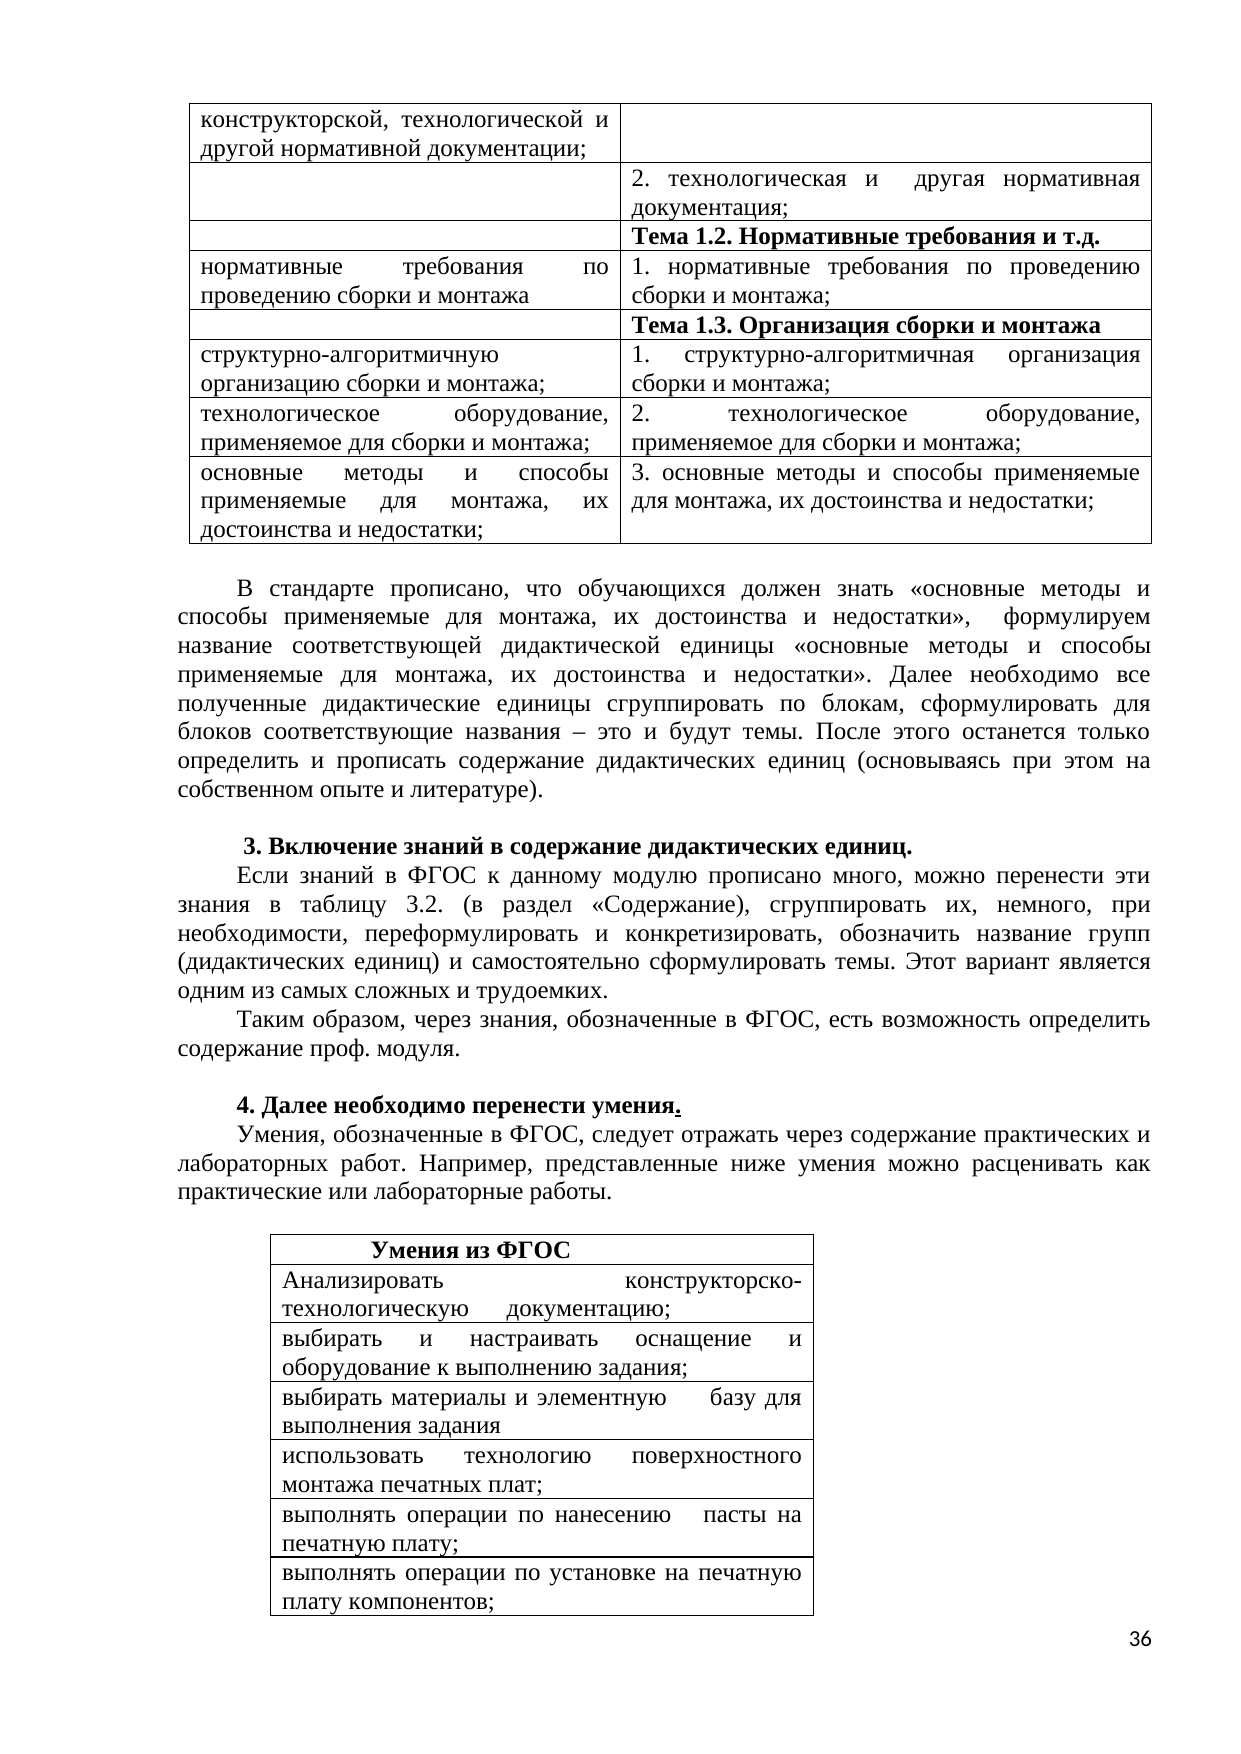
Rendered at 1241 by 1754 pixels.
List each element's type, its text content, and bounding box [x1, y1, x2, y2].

table_cell [190, 221, 620, 250]
table_cell основные методы и способы применяемые для монтажа, их достоинства и недостатки; [190, 457, 620, 543]
table_cell 1. структурно-алгоритмичная организация сборки и монтажа; [621, 340, 1151, 397]
table_cell выполнять операции по нанесению пасты на печатную плату; [271, 1499, 813, 1556]
text Если знаний в ФГОС к данному модулю прописано много, можно перенести эти знания в таблицу 3.2. (в раздел «Содержание), сгруппировать их, немного, при необходимости, переформулировать и конкретизировать, обозначить название групп (дидактических единиц) и самостоятельно сформулировать темы. Этот вариант является одним из самых сложных и трудоемких. [177, 860, 1152, 1004]
table_cell структурно-алгоритмичную организацию сборки и монтажа; [190, 340, 620, 397]
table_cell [621, 104, 1151, 162]
table_cell 2. технологическая и другая нормативная документация; [621, 163, 1151, 220]
table_cell 2. технологическое оборудование, применяемое для сборки и монтажа; [621, 398, 1151, 456]
table_cell 3. основные методы и способы применяемые для монтажа, их достоинства и недостатки; [621, 457, 1151, 543]
table_cell 1. нормативные требования по проведению сборки и монтажа; [621, 251, 1151, 309]
table_cell [190, 163, 620, 220]
table_cell выбирать и настраивать оснащение и оборудование к выполнению задания; [271, 1323, 813, 1381]
table_cell технологическое оборудование, применяемое для сборки и монтажа; [190, 398, 620, 456]
table_cell Тема 1.3. Организация сборки и монтажа [621, 310, 1151, 338]
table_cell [190, 104, 620, 162]
text 4. Далее необходимо перенести умения. [177, 1090, 1152, 1119]
table_cell нормативные требования по проведению сборки и монтажа [190, 251, 620, 309]
table_cell [190, 310, 620, 338]
table_cell Тема 1.2. Нормативные требования и т.д. [621, 221, 1151, 250]
table_header Умения из ФГОС [271, 1235, 813, 1264]
text Умения, обозначенные в ФГОС, следует отражать через содержание практических и лабораторных работ. Например, представленные ниже умения можно расценивать как практические или лабораторные работы. [177, 1119, 1152, 1205]
text В стандарте прописано, что обучающихся должен знать «основные методы и способы применяемые для монтажа, их достоинства и недостатки», формулируем название соответствующей дидактической единицы «основные методы и способы применяемые для монтажа, их достоинства и недостатки». Далее необходимо все полученные дидактические единицы сгруппировать по блокам, сформулировать для блоков соответствующие названия – это и будут темы. После этого останется только определить и прописать содержание дидактических единиц (основываясь при этом на собственном опыте и литературе). [177, 573, 1152, 803]
text Таким образом, через знания, обозначенные в ФГОС, есть возможность определить содержание проф. модуля. [177, 1004, 1152, 1061]
text 3. Включение знаний в содержание дидактических единиц. [148, 831, 1152, 860]
table_cell выбирать материалы и элементную базу для выполнения задания [271, 1382, 813, 1439]
table_cell выполнять операции по установке на печатную плату компонентов; [271, 1558, 813, 1615]
table_cell Анализировать конструкторско-технологическую документацию; [271, 1265, 813, 1322]
table_cell использовать технологию поверхностного монтажа печатных плат; [271, 1440, 813, 1498]
